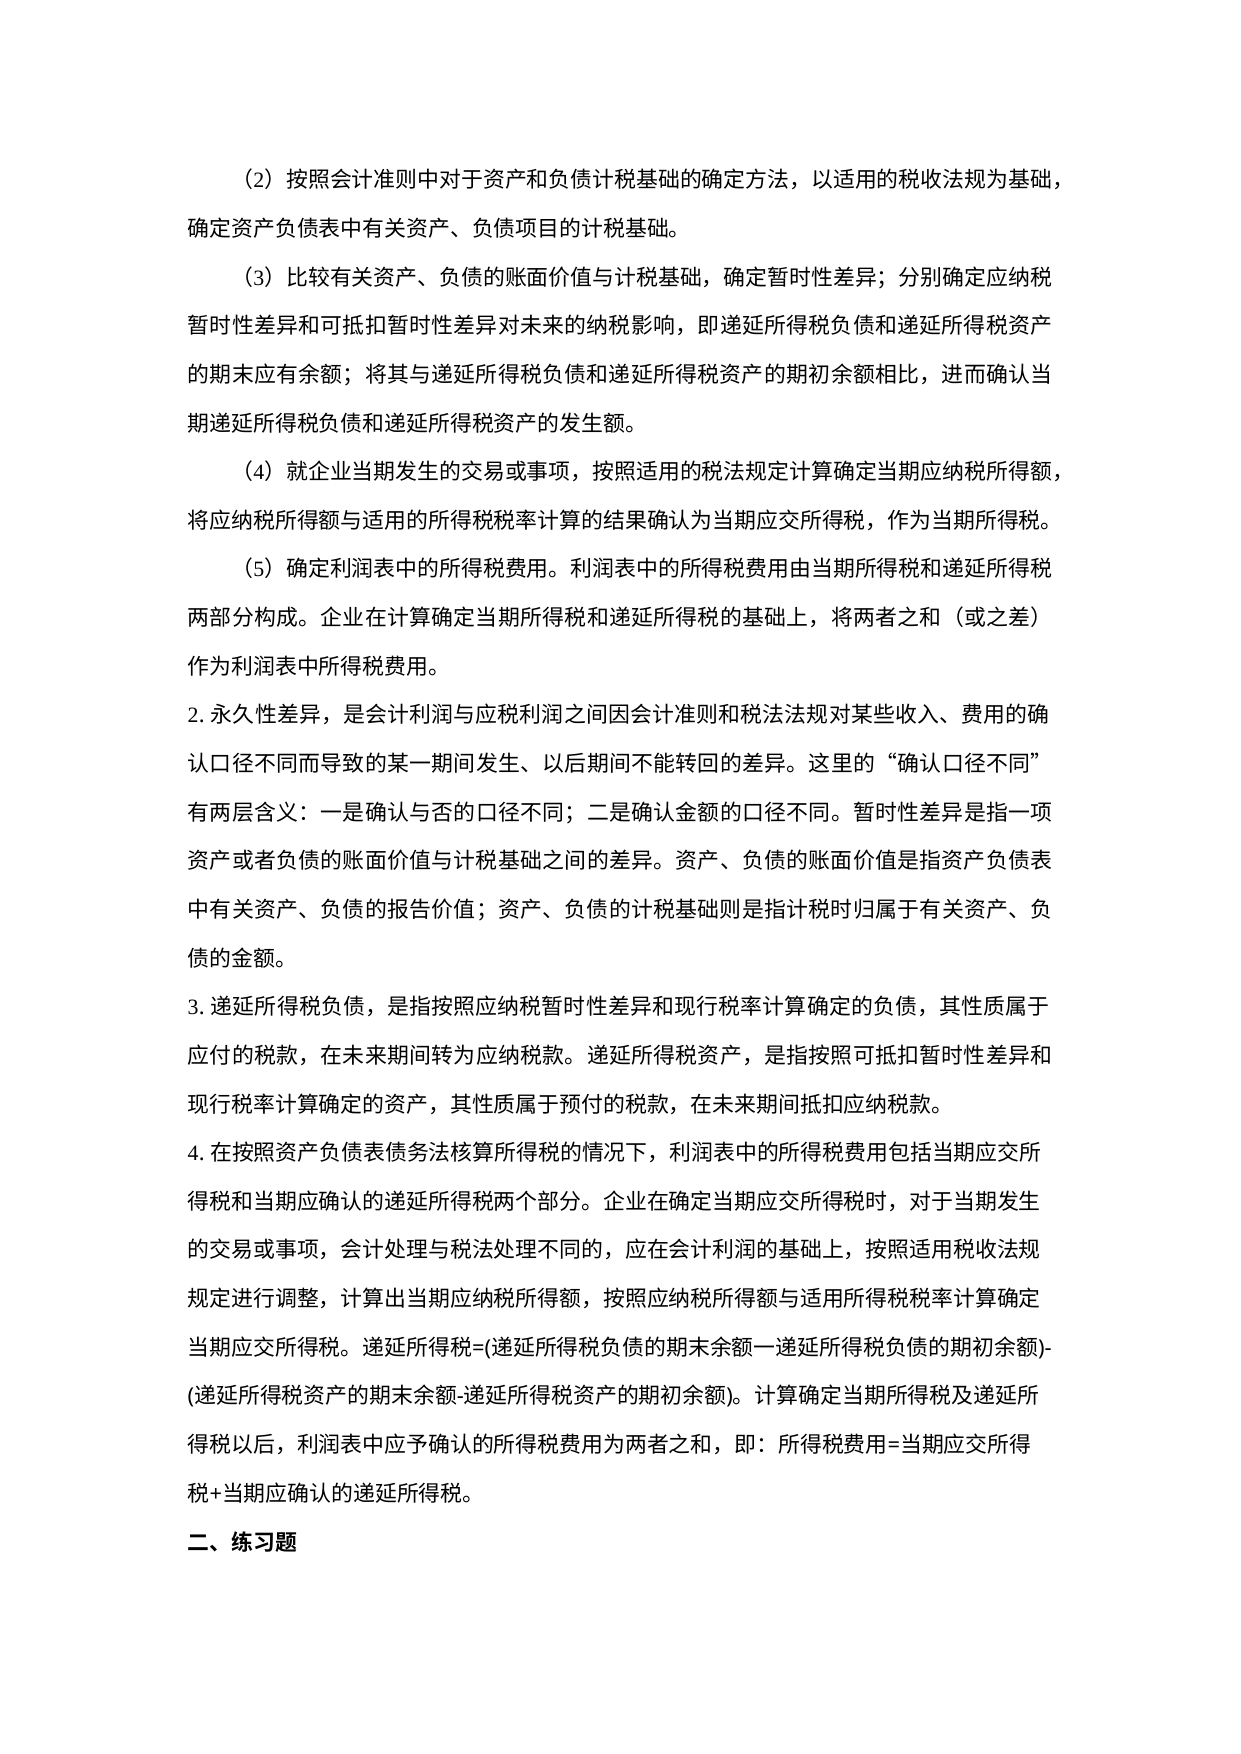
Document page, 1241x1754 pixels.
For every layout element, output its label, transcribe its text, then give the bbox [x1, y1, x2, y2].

text 3. 递延所得税负债，是指按照应纳税暂时性差异和现行税率计算确定的负债，其性质属于应付的税款，在未来期间转为应纳税款。递延所得税资产，是指按照可抵扣暂时性差异和现行税率计算确定的资产，其性质属于预付的税款，在未来期间抵扣应纳税款。 [187, 989, 1053, 1119]
text （2）按照会计准则中对于资产和负债计税基础的确定方法，以适用的税收法规为基础，确定资产负债表中有关资产、负债项目的计税基础。 [187, 162, 1053, 243]
text 二、练习题 [187, 1524, 1053, 1557]
text （3）比较有关资产、负债的账面价值与计税基础，确定暂时性差异；分别确定应纳税暂时性差异和可抵扣暂时性差异对未来的纳税影响，即递延所得税负债和递延所得税资产的期末应有余额；将其与递延所得税负债和递延所得税资产的期初余额相比，进而确认当期递延所得税负债和递延所得税资产的发生额。 [187, 259, 1053, 438]
text （4）就企业当期发生的交易或事项，按照适用的税法规定计算确定当期应纳税所得额，将应纳税所得额与适用的所得税税率计算的结果确认为当期应交所得税，作为当期所得税。 [187, 454, 1053, 535]
text （5）确定利润表中的所得税费用。利润表中的所得税费用由当期所得税和递延所得税两部分构成。企业在计算确定当期所得税和递延所得税的基础上，将两者之和（或之差）作为利润表中所得税费用。 [187, 551, 1053, 681]
text 4. 在按照资产负债表债务法核算所得税的情况下，利润表中的所得税费用包括当期应交所得税和当期应确认的递延所得税两个部分。企业在确定当期应交所得税时，对于当期发生的交易或事项，会计处理与税法处理不同的，应在会计利润的基础上，按照适用税收法规规定进行调整，计算出当期应纳税所得额，按照应纳税所得额与适用所得税税率计算确定当期应交所得税。递延所得税=(递延所得税负债的期末余额一递延所得税负债的期初余额)-(递延所得税资产的期末余额-递延所得税资产的期初余额)。计算确定当期所得税及递延所得税以后，利润表中应予确认的所得税费用为两者之和，即：所得税费用=当期应交所得税+当期应确认的递延所得税。 [187, 1134, 1053, 1508]
text 2. 永久性差异，是会计利润与应税利润之间因会计准则和税法法规对某些收入、费用的确认口径不同而导致的某一期间发生、以后期间不能转回的差异。这里的“确认口径不同”有两层含义：一是确认与否的口径不同；二是确认金额的口径不同。暂时性差异是指一项资产或者负债的账面价值与计税基础之间的差异。资产、负债的账面价值是指资产负债表中有关资产、负债的报告价值；资产、负债的计税基础则是指计税时归属于有关资产、负债的金额。 [187, 697, 1053, 973]
